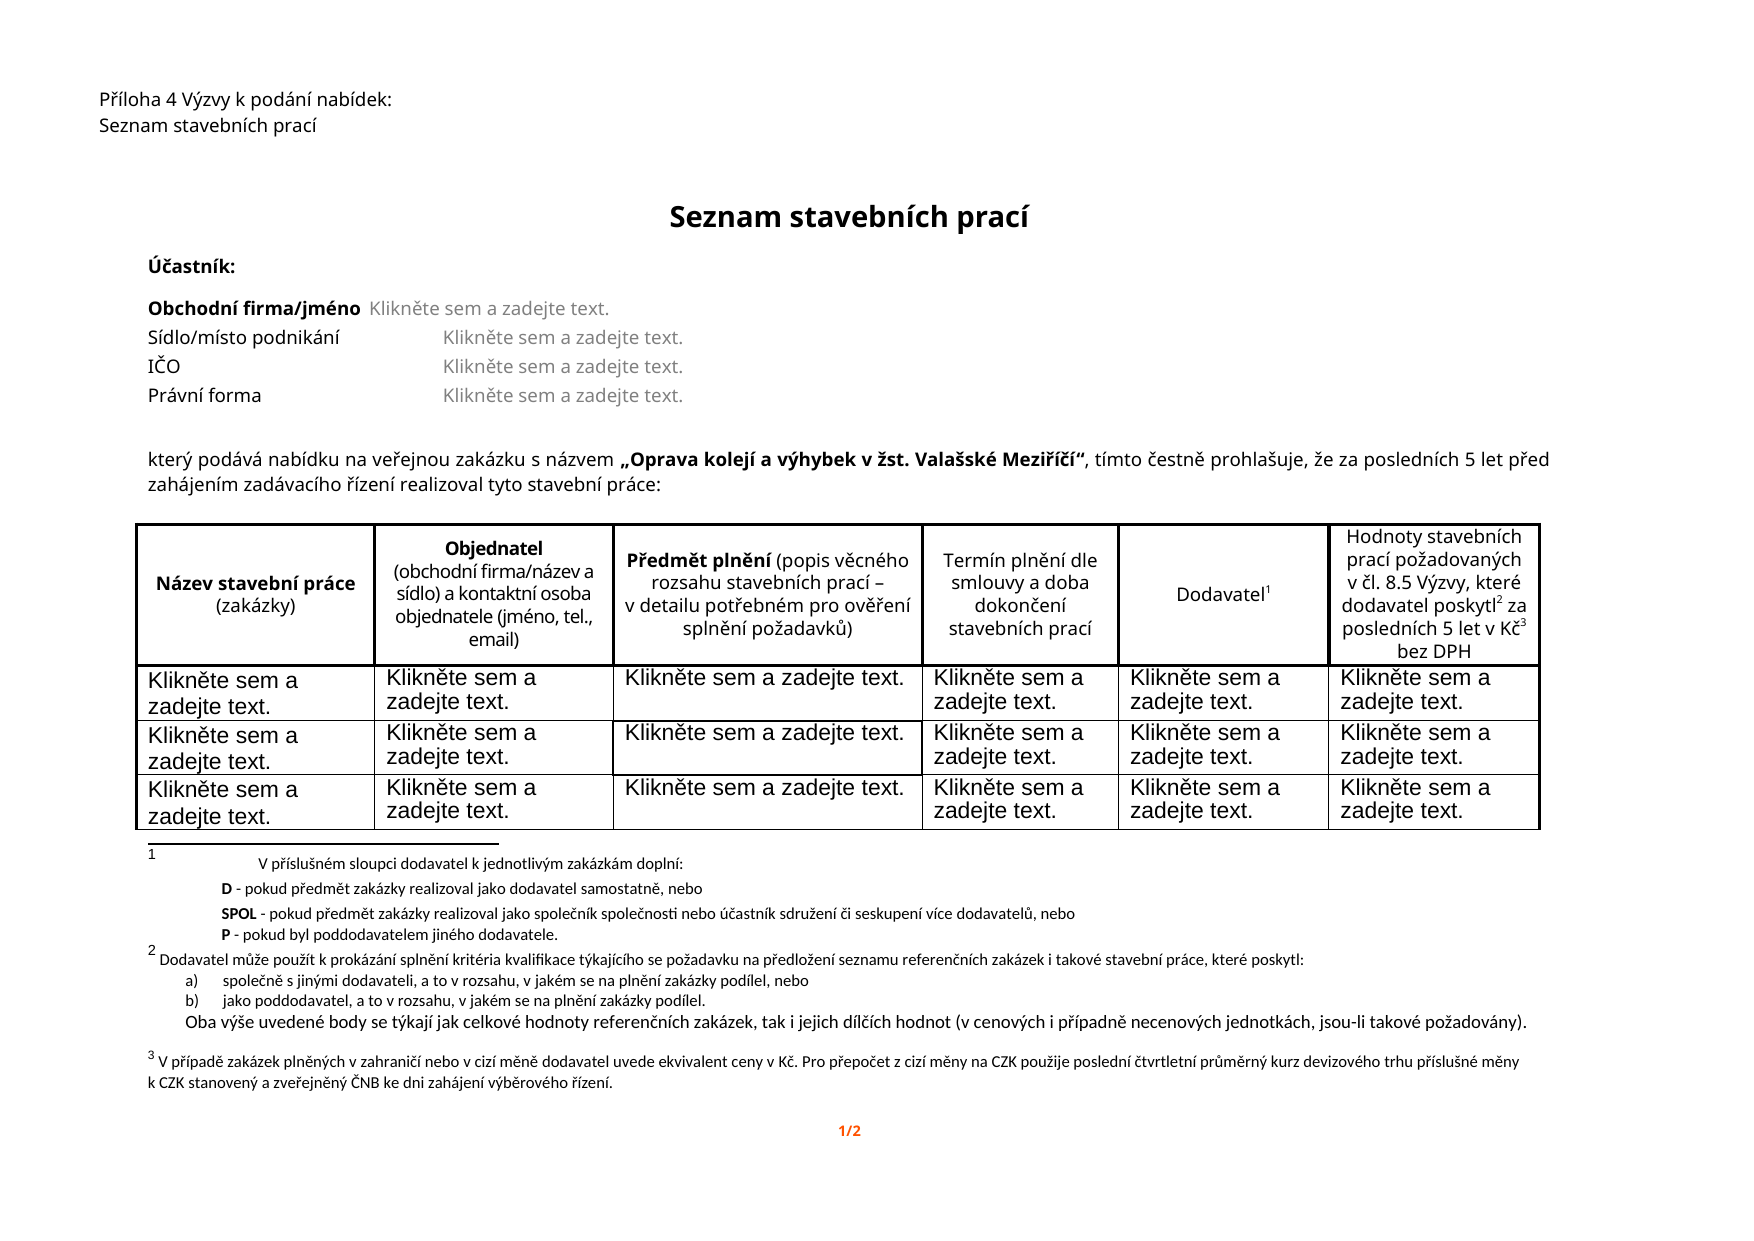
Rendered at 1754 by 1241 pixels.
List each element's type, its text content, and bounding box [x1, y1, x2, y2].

text Obchodní firma/jméno [148, 292, 1551, 321]
table_header Předmět plnění (popis věcného rozsahu stavebních prací – v detailu potřebném pro ověření splnění požadavků) [615, 526, 921, 664]
table_header Hodnoty stavebních prací požadovaných v čl. 8.5 Výzvy, které dodavatel poskytl za posledních 5 let v Kč bez DPH [1331, 526, 1538, 664]
text Sídlo/místo podnikání [148, 321, 1551, 350]
table_header Dodavatel [1120, 526, 1327, 664]
text IČO [148, 350, 1551, 379]
table_header Termín plnění dle smlouvy a doba dokončení stavebních prací [924, 526, 1117, 664]
title Seznam stavebních prací [148, 196, 1551, 236]
table_header Název stavební práce (zakázky) [138, 526, 373, 664]
text Právní forma [148, 379, 1551, 408]
table_header Objednatel (obchodní firma/název a sídlo) a kontaktní osoba objednatele (jméno, tel., email) [376, 526, 612, 664]
text Účastník: [148, 249, 1551, 279]
text který podává nabídku na veřejnou zakázku s názvem „Oprava kolejí a výhybek v žst. Valašské Meziříčí“, tímto čestně prohlašuje, že za posledních 5 let před zahájením zadávacího řízení realizoval tyto stavební práce: [148, 446, 1551, 497]
